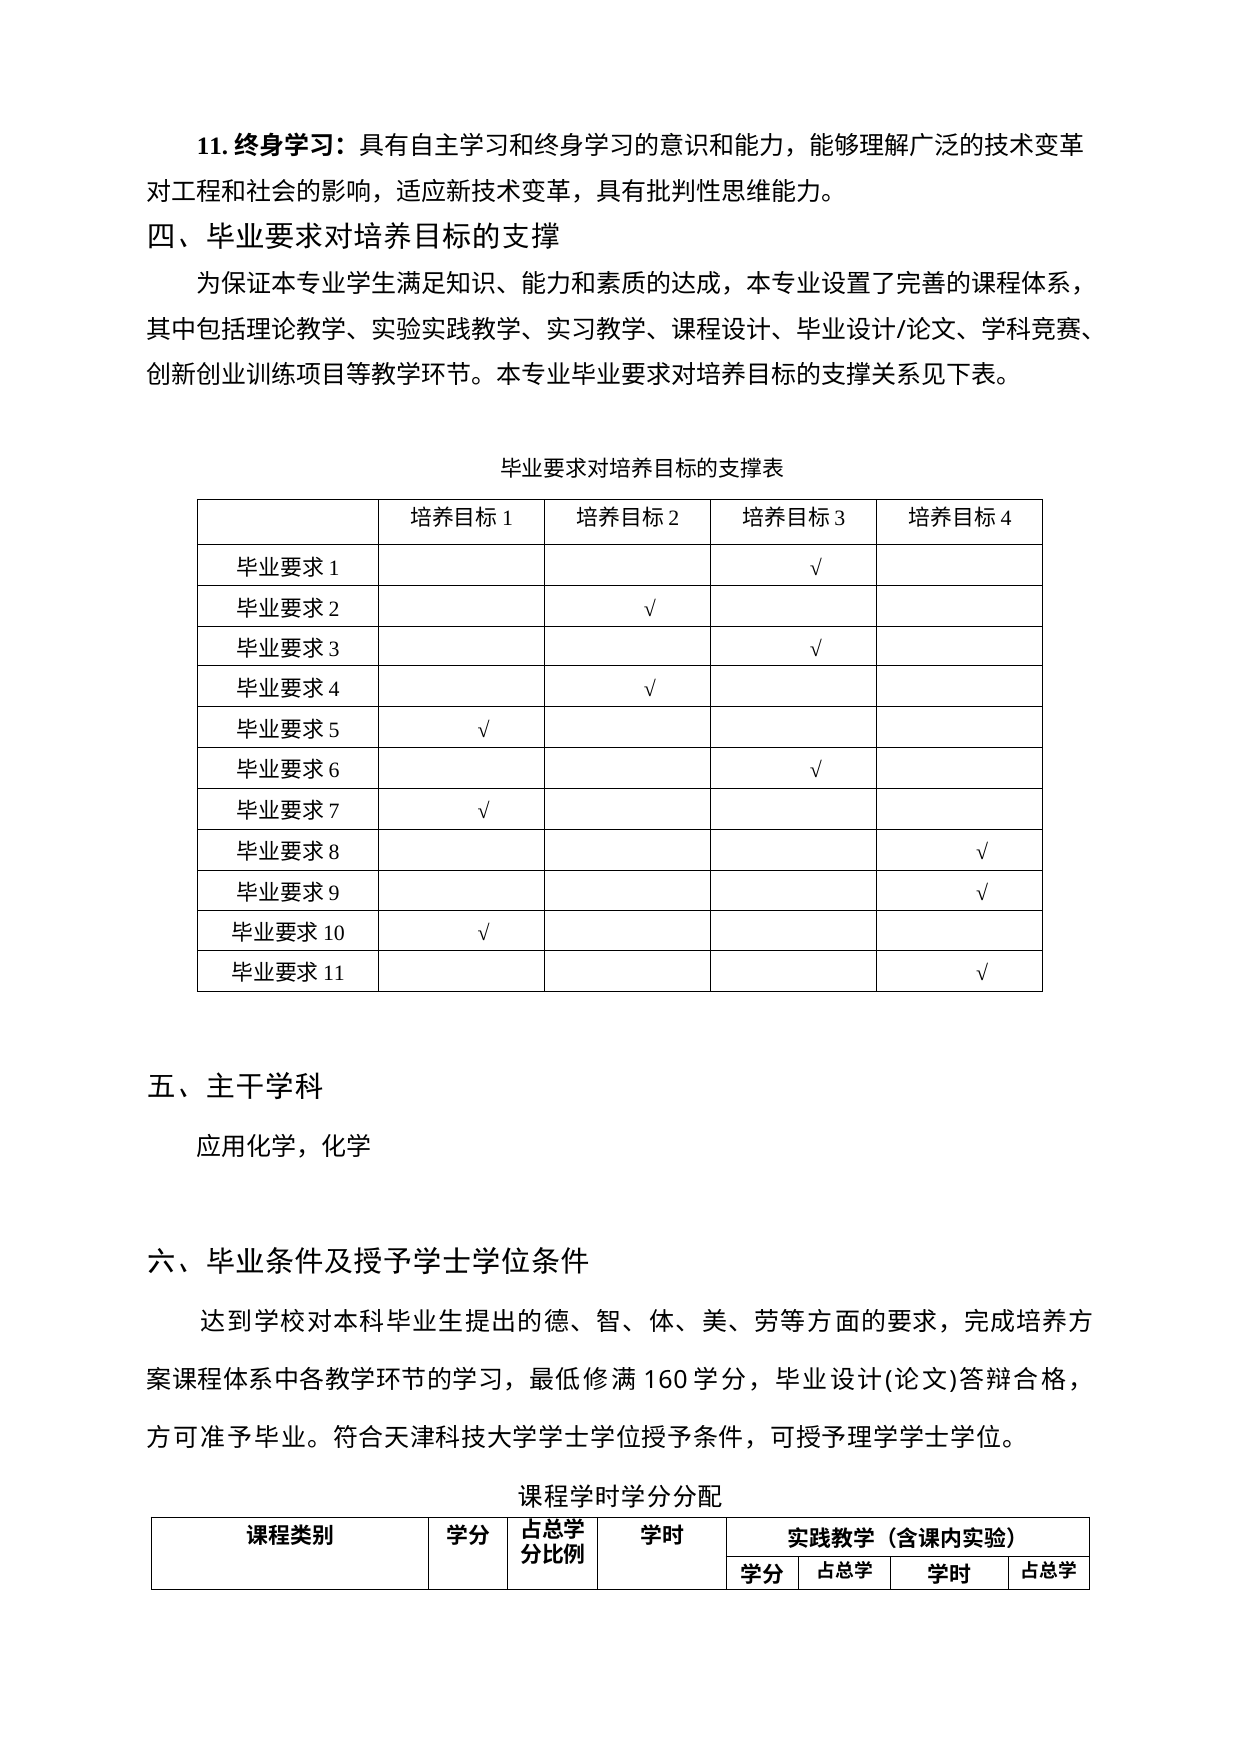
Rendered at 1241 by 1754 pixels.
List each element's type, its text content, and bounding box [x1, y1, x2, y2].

table_cell [711, 789, 876, 829]
table_cell [711, 830, 876, 869]
table_cell [379, 627, 544, 665]
table_cell 毕业要求2 [198, 586, 378, 626]
table_cell 毕业要求4 [198, 666, 378, 706]
table_header 培养目标3 [711, 500, 876, 544]
table_cell [545, 707, 710, 747]
table_cell [379, 871, 544, 910]
text 四、毕业要求对培养目标的支撑 [146, 210, 1094, 256]
table_cell 毕业要求6 [198, 748, 378, 788]
table_cell [877, 911, 1042, 950]
table_cell √ [545, 666, 710, 706]
table_header 培养目标1 [379, 500, 544, 544]
table_cell [545, 789, 710, 829]
table_cell 毕业要求3 [198, 627, 378, 665]
table_cell 毕业要求9 [198, 871, 378, 910]
table_cell [545, 830, 710, 869]
table_cell √ [711, 627, 876, 665]
table_cell √ [545, 586, 710, 626]
text 六、毕业条件及授予学士学位条件 [146, 1225, 1094, 1283]
text 毕业要求对培养目标的支撑表 [146, 451, 1094, 483]
text 课程学时学分分配 [146, 1458, 1094, 1517]
table_header 培养目标2 [545, 500, 710, 544]
table_cell [711, 911, 876, 950]
table_cell [877, 627, 1042, 665]
table_header 学分 [429, 1518, 507, 1589]
text 五、主干学科 [146, 1050, 1094, 1108]
table_header 占总学分比例（%） [508, 1518, 597, 1589]
table_cell 毕业要求8 [198, 830, 378, 869]
table_cell [711, 666, 876, 706]
table_cell 毕业要求7 [198, 789, 378, 829]
text 达到学校对本科毕业生提出的德、智、体、美、劳等方面的要求，完成培养方案课程体系中各教学环节的学习，最低修满160学分，毕业设计(论文)答辩合格，方可准予毕业。符合天津科技大学学士学位授予条件，可授予理学学士学位。 [146, 1283, 1094, 1458]
table_cell 学分 [727, 1557, 798, 1589]
table_header 培养目标4 [877, 500, 1042, 544]
table_header [198, 500, 378, 544]
table_cell √ [877, 830, 1042, 869]
table_cell 毕业要求11 [198, 951, 378, 991]
text 应用化学，化学 [146, 1108, 1094, 1167]
table_cell [877, 586, 1042, 626]
table_cell 毕业要求1 [198, 545, 378, 585]
table_header 课程类别 [152, 1518, 428, 1589]
table_cell √ [379, 707, 544, 747]
table_cell [379, 748, 544, 788]
table_cell 毕业要求5 [198, 707, 378, 747]
table_cell [877, 789, 1042, 829]
text 11. 终身学习：具有自主学习和终身学习的意识和能力，能够理解广泛的技术变革对工程和社会的影响，适应新技术变革，具有批判性思维能力。 [146, 118, 1094, 210]
table_cell √ [379, 789, 544, 829]
table_cell √ [711, 545, 876, 585]
table_cell 学时 [891, 1557, 1008, 1589]
table_cell [545, 911, 710, 950]
table_cell 占总学分比例（%） [799, 1557, 890, 1589]
table_header 学时 [598, 1518, 726, 1589]
table_cell [545, 871, 710, 910]
table_cell √ [711, 748, 876, 788]
text 为保证本专业学生满足知识、能力和素质的达成，本专业设置了完善的课程体系，其中包括理论教学、实验实践教学、实习教学、课程设计、毕业设计/论文、学科竞赛、创新创业训练项目等教学环节。本专业毕业要求对培养目标的支撑关系见下表。 [146, 256, 1094, 393]
table_cell [545, 748, 710, 788]
table_cell [711, 951, 876, 991]
table_cell √ [877, 951, 1042, 991]
table_cell [877, 545, 1042, 585]
table_cell [545, 951, 710, 991]
table_cell √ [379, 911, 544, 950]
table_cell [711, 586, 876, 626]
table_cell [379, 586, 544, 626]
table_cell [711, 707, 876, 747]
table_cell [877, 707, 1042, 747]
table_cell 毕业要求10 [198, 911, 378, 950]
table_cell 占总学时比例（%） [1009, 1557, 1089, 1589]
table_cell [379, 951, 544, 991]
table_cell √ [877, 871, 1042, 910]
table_cell [379, 666, 544, 706]
table_cell [379, 830, 544, 869]
table_cell [545, 627, 710, 665]
table_cell [379, 545, 544, 585]
table_cell [545, 545, 710, 585]
table_header 实践教学（含课内实验） [727, 1518, 1089, 1556]
table_cell [877, 666, 1042, 706]
table_cell [877, 748, 1042, 788]
table_cell [711, 871, 876, 910]
